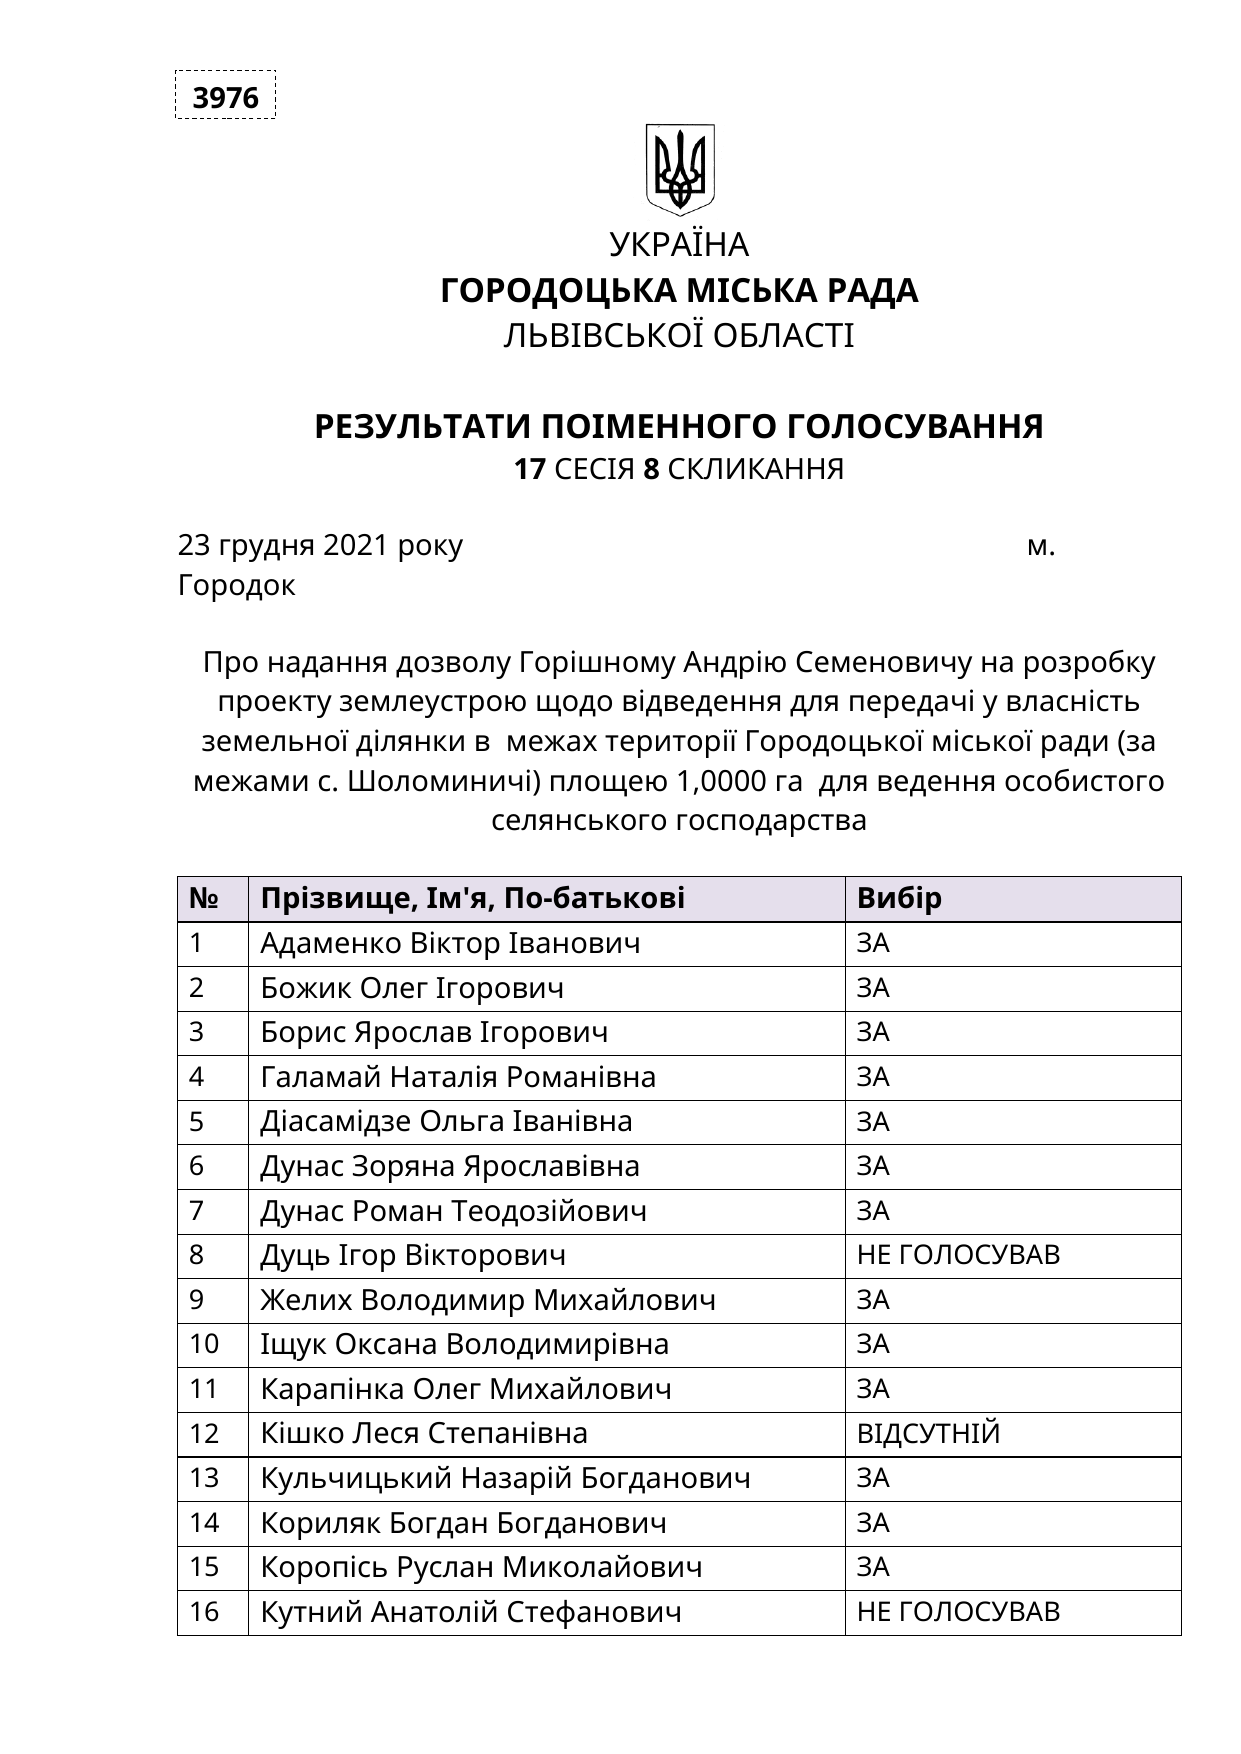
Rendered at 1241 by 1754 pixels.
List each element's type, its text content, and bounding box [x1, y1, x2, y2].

table_header Прізвище, Ім'я, По-батькові [249, 877, 845, 921]
text ЛЬВІВСЬКОЇ ОБЛАСТІ [177, 312, 1181, 357]
table_cell 8 [178, 1235, 248, 1278]
table_cell НЕ ГОЛОСУВАВ [846, 1591, 1181, 1635]
table_cell Божик Олег Ігорович [249, 967, 845, 1011]
table_cell 1 [178, 923, 248, 966]
table_cell ЗА [846, 923, 1181, 966]
table_cell ЗА [846, 1458, 1181, 1501]
table_cell ЗА [846, 1324, 1181, 1367]
table_cell Іщук Оксана Володимирівна [249, 1324, 845, 1367]
table_cell Адаменко Віктор Іванович [249, 923, 845, 966]
table_cell Кульчицький Назарій Богданович [249, 1458, 845, 1501]
table_cell ЗА [846, 1056, 1181, 1100]
table_cell 13 [178, 1458, 248, 1501]
table_cell НЕ ГОЛОСУВАВ [846, 1235, 1181, 1278]
table_cell 6 [178, 1145, 248, 1189]
table_cell ЗА [846, 1190, 1181, 1233]
table_cell 14 [178, 1502, 248, 1546]
table_cell Діасамідзе Ольга Іванівна [249, 1101, 845, 1144]
table_cell ЗА [846, 1547, 1181, 1590]
table_cell 4 [178, 1056, 248, 1100]
table_cell Карапінка Олег Михайлович [249, 1368, 845, 1412]
table_cell ЗА [846, 1145, 1181, 1189]
table_cell ВІДСУТНІЙ [846, 1413, 1181, 1456]
table_cell Галамай Наталія Романівна [249, 1056, 845, 1100]
text УКРАЇНА [177, 221, 1181, 266]
table_cell Дуць Ігор Вікторович [249, 1235, 845, 1278]
table_cell ЗА [846, 1101, 1181, 1144]
picture [633, 118, 726, 221]
table_cell ЗА [846, 1012, 1181, 1055]
table_cell ЗА [846, 1279, 1181, 1323]
text 23 грудня 2021 року м. Городок [177, 525, 1181, 604]
table_cell 15 [178, 1547, 248, 1590]
text Про надання дозволу Горішному Андрію Семеновичу на розробку проекту землеустрою щодо відведення для передачі у власність земельної ділянки в межах території Городоцької міської ради (за межами с. Шоломиничі) площею 1,0000 га для ведення особистого селянського господарства [177, 641, 1181, 839]
table_cell Коропісь Руслан Миколайович [249, 1547, 845, 1590]
text РЕЗУЛЬТАТИ ПОІМЕННОГО ГОЛОСУВАННЯ [177, 403, 1181, 448]
table_cell Кішко Леся Степанівна [249, 1413, 845, 1456]
table_cell 11 [178, 1368, 248, 1412]
table_cell ЗА [846, 1368, 1181, 1412]
text 17 СЕСІЯ 8 СКЛИКАННЯ [177, 448, 1181, 488]
table_cell 10 [178, 1324, 248, 1367]
table_cell 12 [178, 1413, 248, 1456]
table_header Вибір [846, 877, 1181, 921]
table_cell Борис Ярослав Ігорович [249, 1012, 845, 1055]
table_cell Дунас Зоряна Ярославівна [249, 1145, 845, 1189]
table_cell 2 [178, 967, 248, 1011]
table_cell 16 [178, 1591, 248, 1635]
table_cell 7 [178, 1190, 248, 1233]
table_cell Кутний Анатолій Стефанович [249, 1591, 845, 1635]
text ГОРОДОЦЬКА МІСЬКА РАДА [177, 266, 1181, 312]
table_cell ЗА [846, 1502, 1181, 1546]
table_cell 5 [178, 1101, 248, 1144]
table_cell Кориляк Богдан Богданович [249, 1502, 845, 1546]
table_cell Дунас Роман Теодозійович [249, 1190, 845, 1233]
table_header № [178, 877, 248, 921]
table_cell 9 [178, 1279, 248, 1323]
table_cell 3 [178, 1012, 248, 1055]
table_cell Желих Володимир Михайлович [249, 1279, 845, 1323]
table_cell ЗА [846, 967, 1181, 1011]
